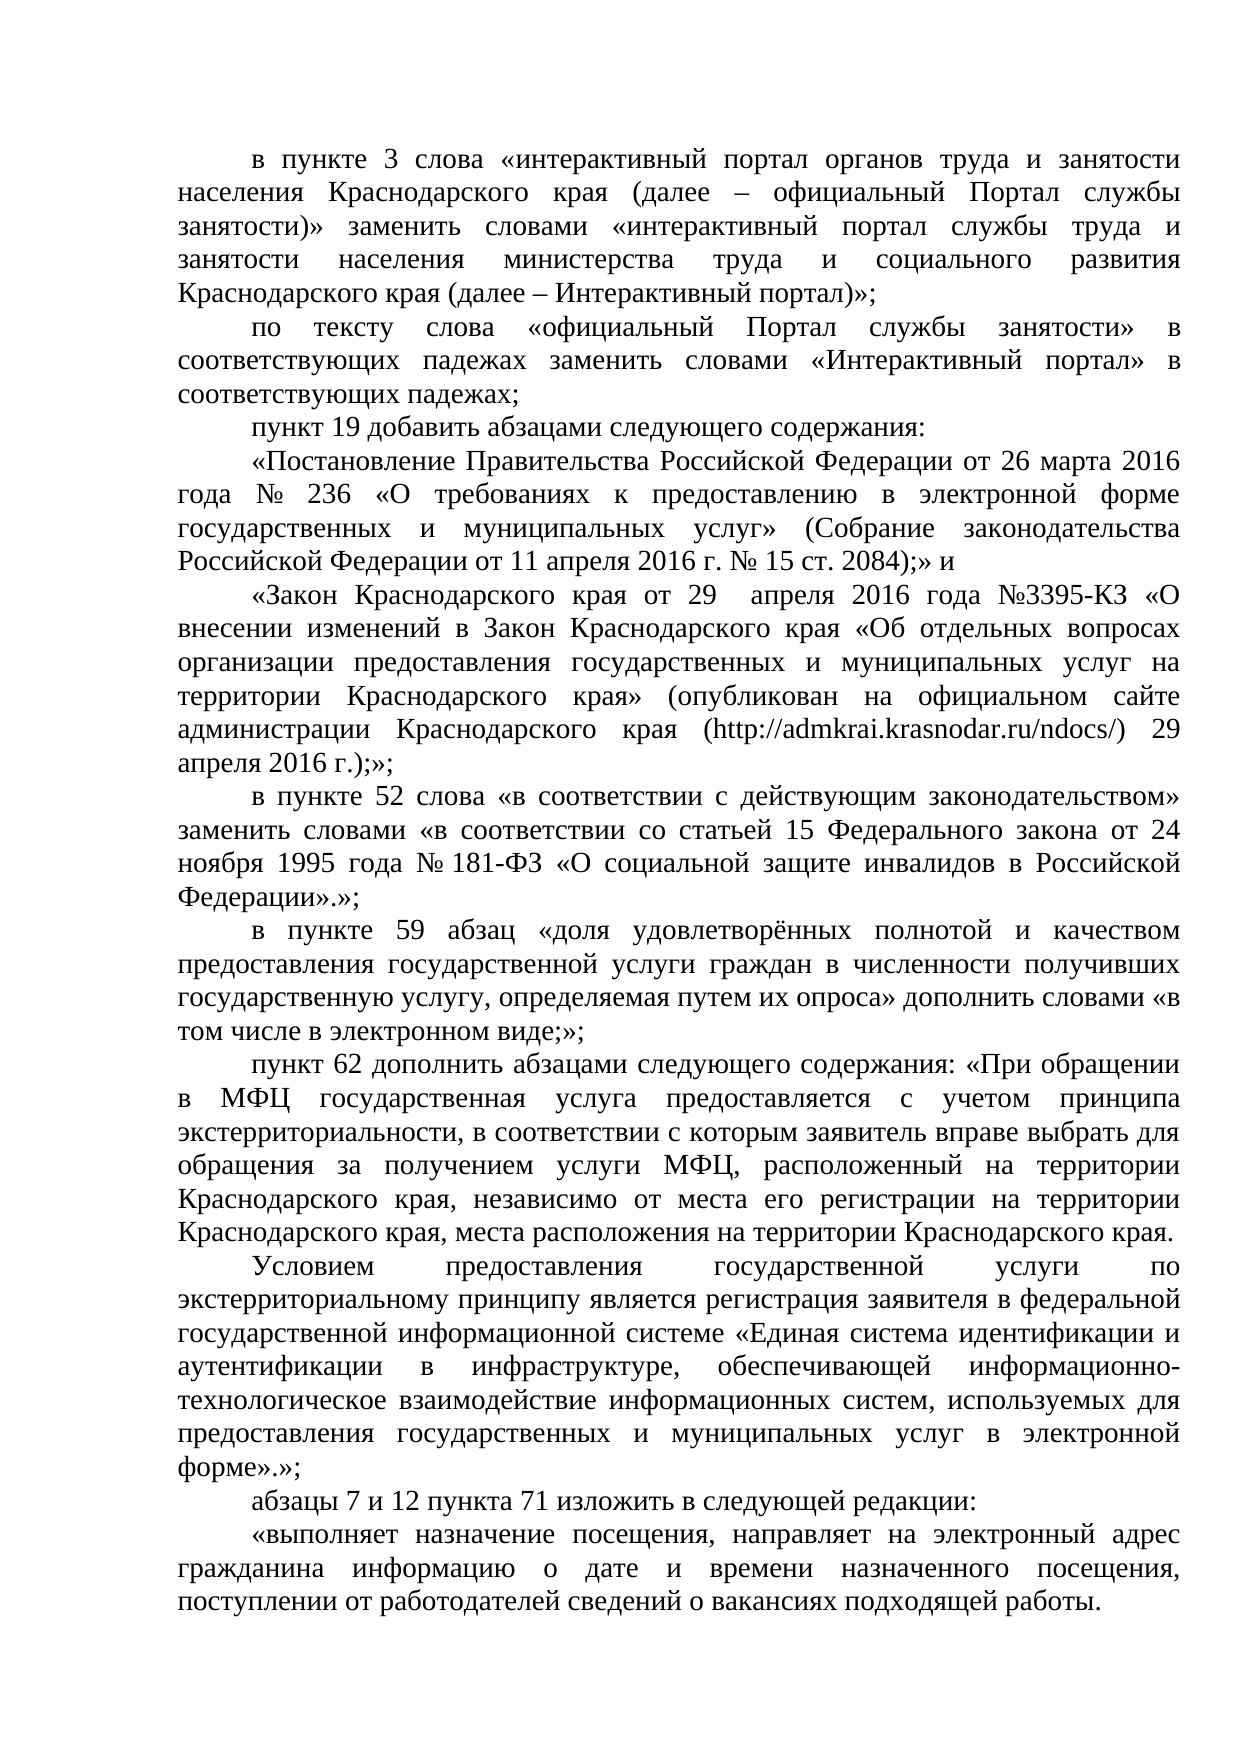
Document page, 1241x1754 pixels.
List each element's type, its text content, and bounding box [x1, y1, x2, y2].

text по тексту слова «официальный Портал службы занятости» в соответствующих падежах заменить словами «Интерактивный портал» в соответствующих падежах; [177, 309, 1181, 409]
text пункт 19 добавить абзацами следующего содержания: [177, 409, 1181, 443]
text абзацы 7 и 12 пункта 71 изложить в следующей редакции: [177, 1483, 1181, 1516]
text «выполняет назначение посещения, направляет на электронный адрес гражданина информацию о дате и времени назначенного посещения, поступлении от работодателей сведений о вакансиях подходящей работы. [177, 1516, 1181, 1617]
text в пункте 3 слова «интерактивный портал органов труда и занятости населения Краснодарского края (далее – официальный Портал службы занятости)» заменить словами «интерактивный портал службы труда и занятости населения министерства труда и социального развития Краснодарского края (далее – Интерактивный портал)»; [177, 141, 1181, 309]
text «Постановление Правительства Российской Федерации от 26 марта 2016 года № 236 «О требованиях к предоставлению в электронной форме государственных и муниципальных услуг» (Собрание законодательства Российской Федерации от 11 апреля 2016 г. № 15 ст. 2084);» и [177, 443, 1181, 577]
list в пункте 59 абзац «доля удовлетворённых полнотой и качеством предоставления государственной услуги граждан в численности получивших государственную услугу, определяемая путем их опроса» дополнить словами «в том числе в электронном виде;»; [177, 912, 1181, 1047]
list пункт 62 дополнить абзацами следующего содержания: «При обращении в МФЦ государственная услуга предоставляется с учетом принципа экстерриториальности, в соответствии с которым заявитель вправе выбрать для обращения за получением услуги МФЦ, расположенный на территории Краснодарского края, независимо от места его регистрации на территории Краснодарского края, места расположения на территории Краснодарского края. [177, 1047, 1181, 1248]
text «Закон Краснодарского края от 29 апреля 2016 года №3395-КЗ «О внесении изменений в Закон Краснодарского края «Об отдельных вопросах организации предоставления государственных и муниципальных услуг на территории Краснодарского края» (опубликован на официальном сайте администрации Краснодарского края (http://admkrai.krasnodar.ru/ndocs/) 29 апреля 2016 г.);»; [177, 577, 1181, 778]
list в пункте 52 слова «в соответствии с действующим законодательством» заменить словами «в соответствии со статьей 15 Федерального закона от 24 ноября 1995 года № 181-ФЗ «О социальной защите инвалидов в Российской Федерации».»; [177, 778, 1181, 912]
text Условием предоставления государственной услуги по экстерриториальному принципу является регистрация заявителя в федеральной государственной информационной системе «Единая система идентификации и аутентификации в инфраструктуре, обеспечивающей информационно-технологическое взаимодействие информационных систем, используемых для предоставления государственных и муниципальных услуг в электронной форме».»; [177, 1248, 1181, 1483]
